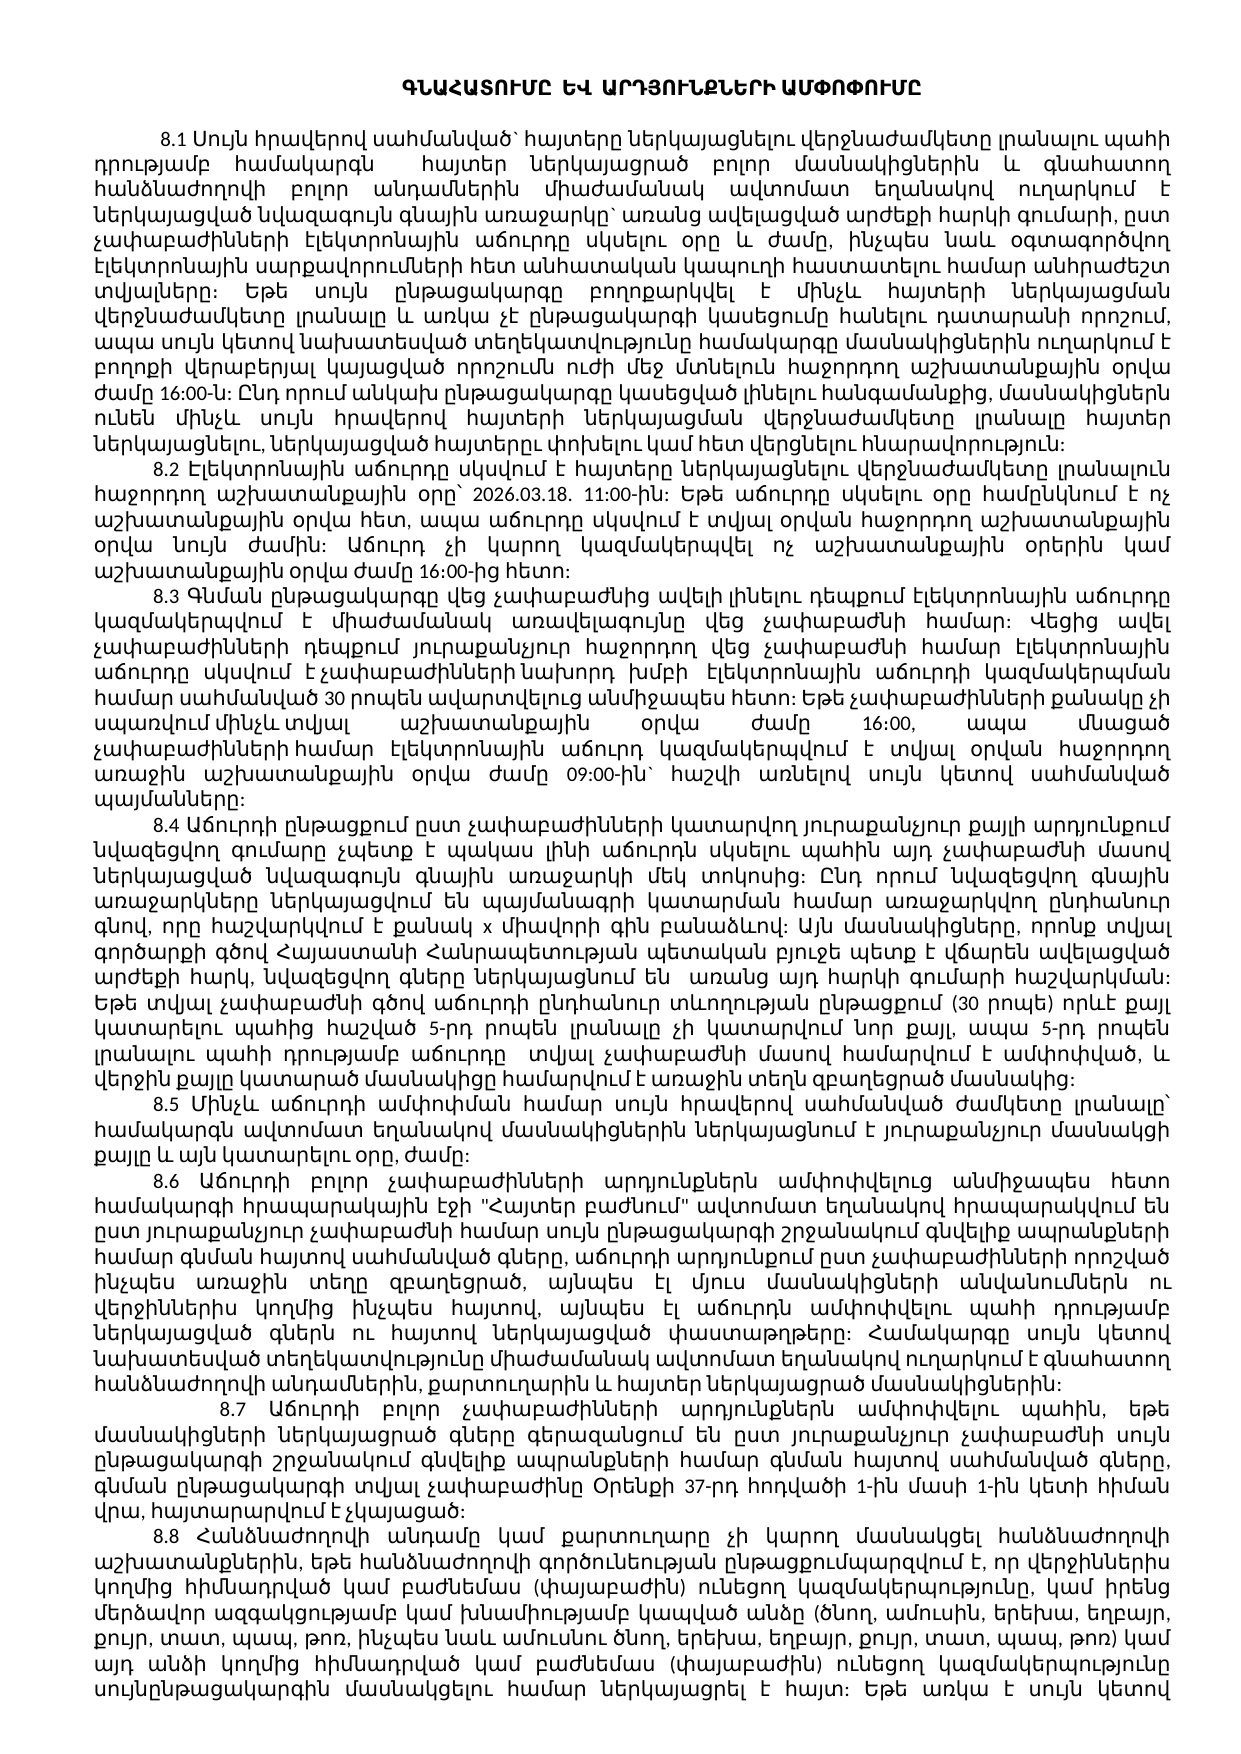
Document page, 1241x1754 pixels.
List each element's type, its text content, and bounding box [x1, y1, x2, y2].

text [94, 1524, 1171, 1702]
text ԳՆԱՀԱՏՈՒՄԸ ԵՎ ԱՐԴՅՈՒՆՔՆԵՐԻ ԱՄՓՈՓՈՒՄԸ [94, 75, 1171, 100]
text 8.1 Սույն հրավերով սահմանված` հայտերը ներկայացնելու վերջնաժամկետը լրանալու պահի դրությամբ համակարգն հայտեր ներկայացրած բոլոր մասնակիցներին և գնահատող հանձնաժողովի բոլոր անդամներին միաժամանակ ավտոմատ եղանակով ուղարկում է ներկայացված նվազագույն գնային առաջարկը` առանց ավելացված արժեքի հարկի գումարի, ըստ չափաբաժինների էլեկտրոնային աճուրդը սկսելու օրը և ժամը, ինչպես նաև օգտագործվող էլեկտրոնային սարքավորումների հետ անհատական կապուղի հաստատելու համար անհրաժեշտ տվյալները։ Եթե սույն ընթացակարգը բողոքարկվել է մինչև հայտերի ներկայացման վերջնաժամկետը լրանալը և առկա չէ ընթացակարգի կասեցումը հանելու դատարանի որոշում, ապա սույն կետով նախատեսված տեղեկատվությունը համակարգը մասնակիցներին ուղարկում է բողոքի վերաբերյալ կայացված որոշումն ուժի մեջ մտնելուն հաջորդող աշխատանքային օրվա ժամը 16:00-ն: Ընդ որում անկախ ընթացակարգը կասեցված լինելու հանգամանքից, մասնակիցներն ունեն մինչև սույն հրավերով հայտերի ներկայացման վերջնաժամկետը լրանալը հայտեր ներկայացնելու, ներկայացված հայտերըւ փոխելու կամ հետ վերցնելու հնարավորություն: [94, 126, 1171, 456]
text 8.5 Մինչև աճուրդի ամփոփման համար սույն հրավերով սահմանված ժամկետը լրանալը՝ համակարգն ավտոմատ եղանակով մասնակիցներին ներկայացնում է յուրաքանչյուր մասնակցի քայլը և այն կատարելու օրը, ժամը: [94, 1092, 1171, 1168]
text 8.6 Աճուրդի բոլոր չափաբաժինների արդյունքներն ամփոփվելուց անմիջապես հետո համակարգի հրապարակային էջի "Հայտեր բաժնում" ավտոմատ եղանակով հրապարակվում են ըստ յուրաքանչյուր չափաբաժնի համար սույն ընթացակարգի շրջանակում գնվելիք ապրանքների համար գնման հայտով սահմանված գները, աճուրդի արդյունքում ըստ չափաբաժինների որոշված ինչպես առաջին տեղը զբաղեցրած, այնպես էլ մյուս մասնակիցների անվանումներն ու վերջիններիս կողմից ինչպես հայտով, այնպես էլ աճուրդն ամփոփվելու պահի դրությամբ ներկայացված գներն ու հայտով ներկայացված փաստաթղթերը: Համակարգը սույն կետով նախատեսված տեղեկատվությունը միաժամանակ ավտոմատ եղանակով ուղարկում է գնահատող հանձնաժողովի անդամներին, քարտուղարին և հայտեր ներկայացրած մասնակիցներին: [94, 1168, 1171, 1397]
text 8.2 Էլեկտրոնային աճուրդը սկսվում է հայտերը ներկայացնելու վերջնաժամկետը լրանալուն հաջորդող աշխատանքային օրը՝ 2026.03.18. 11:00 -ին: Եթե աճուրդը սկսելու օրը համընկնում է ոչ աշխատանքային օրվա հետ, ապա աճուրդը սկսվում է տվյալ օրվան հաջորդող աշխատանքային օրվա նույն ժամին: Աճուրդ չի կարող կազմակերպվել ոչ աշխատանքային օրերին կամ աշխատանքային օրվա ժամը 16։00-ից հետո: [94, 456, 1171, 583]
text 8.7 Աճուրդի բոլոր չափաբաժինների արդյունքներն ամփոփվելու պահին, եթե մասնակիցների ներկայացրած գները գերազանցում են ըստ յուրաքանչյուր չափաբաժնի սույն ընթացակարգի շրջանակում գնվելիք ապրանքների համար գնման հայտով սահմանված գները, գնման ընթացակարգի տվյալ չափաբաժինը Օրենքի 37-րդ հոդվածի 1-ին մասի 1-ին կետի հիման վրա, հայտարարվում է չկայացած: [94, 1397, 1171, 1524]
text 8.3 Գնման ընթացակարգը վեց չափաբաժնից ավելի լինելու դեպքում էլեկտրոնային աճուրդը կազմակերպվում է միաժամանակ առավելագույնը վեց չափաբաժնի համար: Վեցից ավել չափաբաժինների դեպքում յուրաքանչյուր հաջորդող վեց չափաբաժնի համար էլեկտրոնային աճուրդը սկսվում է չափաբաժինների նախորդ խմբի էլեկտրոնային աճուրդի կազմակերպման համար սահմանված 30 րոպեն ավարտվելուց անմիջապես հետո: Եթե չափաբաժինների քանակը չի սպառվում մինչև տվյալ աշխատանքային օրվա ժամը 16։00, ապա մնացած չափաբաժինների համար էլեկտրոնային աճուրդ կազմակերպվում է տվյալ օրվան հաջորդող առաջին աշխատանքային օրվա ժամը 09:00-ին` հաշվի առնելով սույն կետով սահմանված պայմանները: [94, 583, 1171, 812]
text 8.4 Աճուրդի ընթացքում ըստ չափաբաժինների կատարվող յուրաքանչյուր քայլի արդյունքում նվազեցվող գումարը չպետք է պակաս լինի աճուրդն սկսելու պահին այդ չափաբաժնի մասով ներկայացված նվազագույն գնային առաջարկի մեկ տոկոսից: Ընդ որում նվազեցվող գնային առաջարկները ներկայացվում են պայմանագրի կատարման համար առաջարկվող ընդհանուր գնով, որը հաշվարկվում է քանակ x միավորի գին բանաձևով: Այն մասնակիցները, որոնք տվյալ գործարքի գծով Հայաստանի Հանրապետության պետական բյուջե պետք է վճարեն ավելացված արժեքի հարկ, նվազեցվող գները ներկայացնում են առանց այդ հարկի գումարի հաշվարկման: Եթե տվյալ չափաբաժնի գծով աճուրդի ընդհանուր տևողության ընթացքում (30 րոպե) որևէ քայլ կատարելու պահից հաշված 5-րդ րոպեն լրանալը չի կատարվում նոր քայլ, ապա 5-րդ րոպեն լրանալու պահի դրությամբ աճուրդը տվյալ չափաբաժնի մասով համարվում է ամփոփված, և վերջին քայլը կատարած մասնակիցը համարվում է առաջին տեղն զբաղեցրած մասնակից: [94, 812, 1171, 1092]
